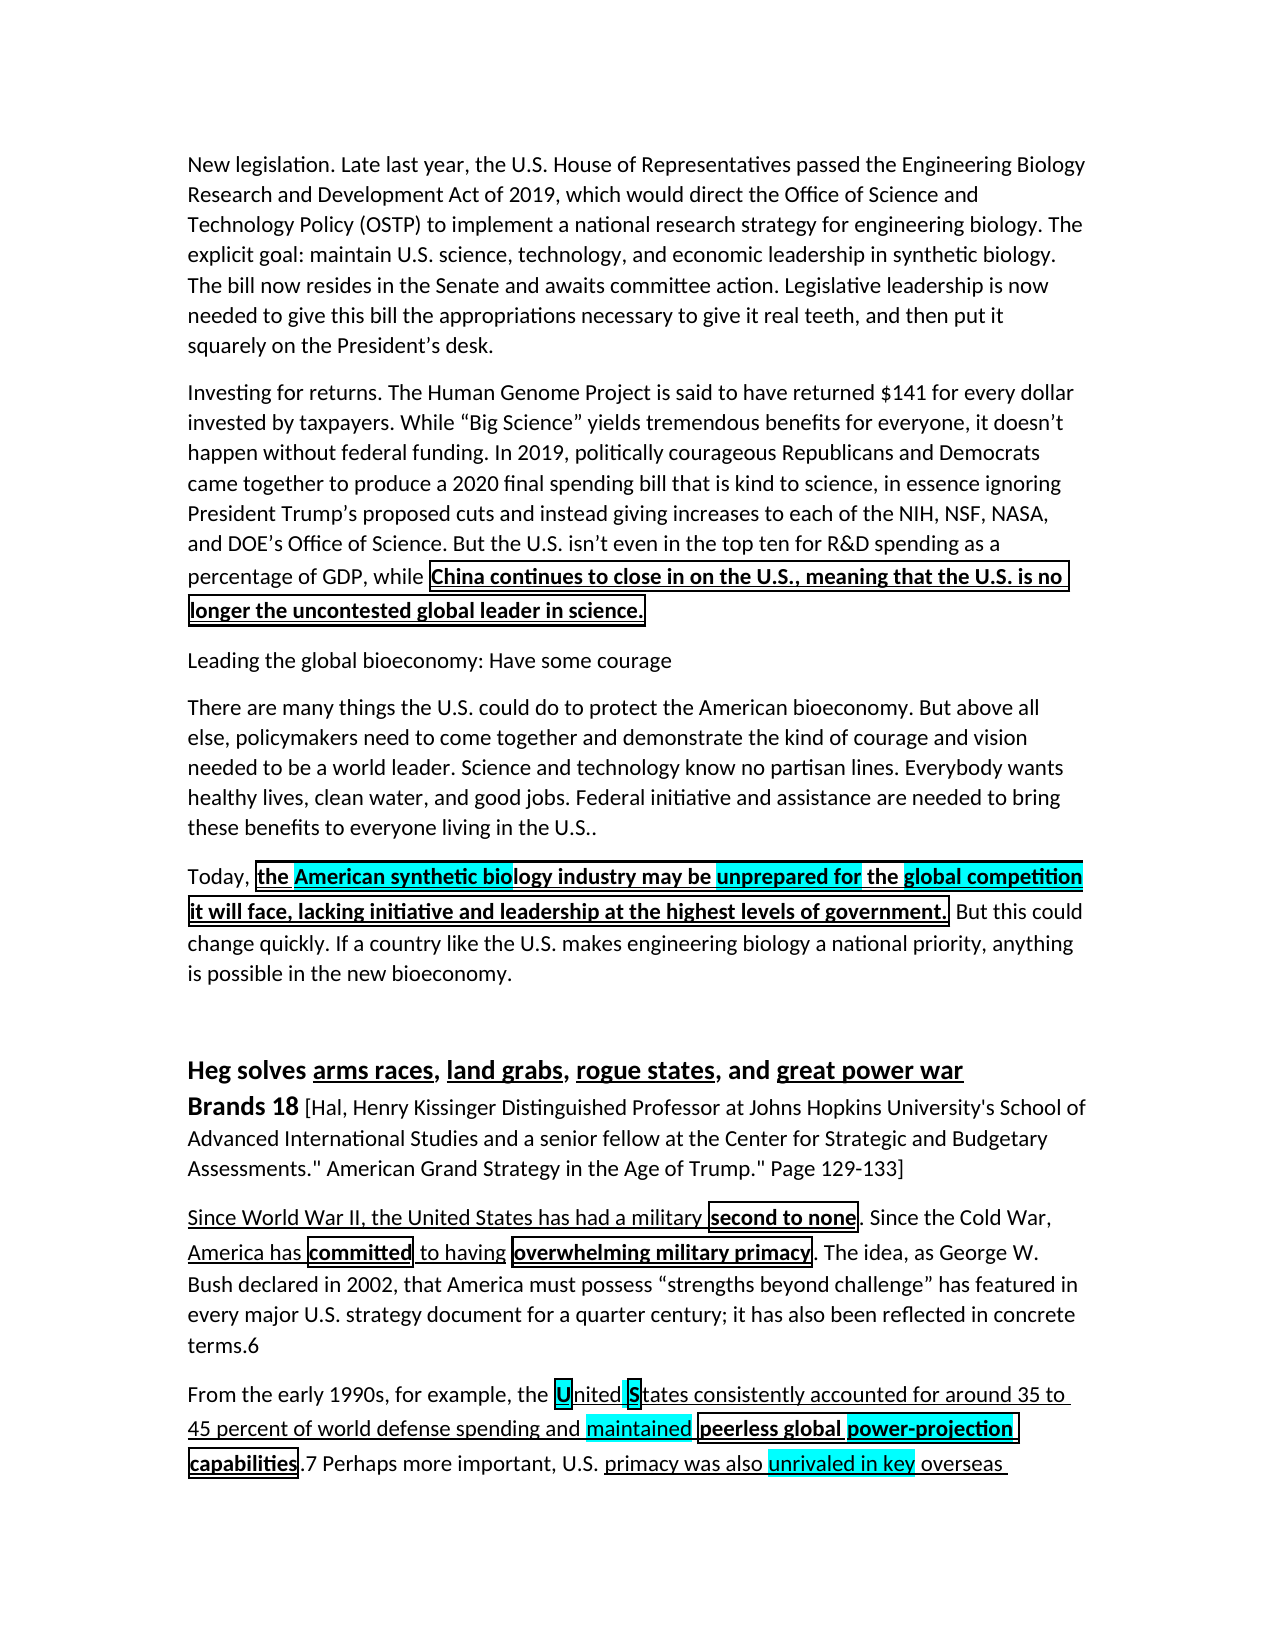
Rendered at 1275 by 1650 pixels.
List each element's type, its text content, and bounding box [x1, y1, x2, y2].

text Since World War II, the United States has had a military second to none. Since the Cold War, America has committed to having overwhelming military primacy. The idea, as George W. Bush declared in 2002, that America must possess “strengths beyond challenge” has featured in every major U.S. strategy document for a quarter century; it has also been reflected in concrete terms.6 [187, 1201, 1087, 1359]
text New legislation. Late last year, the U.S. House of Representatives passed the Engineering Biology Research and Development Act of 2019, which would direct the Office of Science and Technology Policy (OSTP) to implement a national research strategy for engineering biology. The explicit goal: maintain U.S. science, technology, and economic leadership in synthetic biology. The bill now resides in the Senate and awaits committee action. Legislative leadership is now needed to give this bill the appropriations necessary to give it real teeth, and then put it squarely on the President’s desk. [187, 150, 1087, 359]
text Brands 18 [Hal, Henry Kissinger Distinguished Professor at Johns Hopkins University's School of Advanced International Studies and a senior fellow at the Center for Strategic and Budgetary Assessments." American Grand Strategy in the Age of Trump." Page 129-133] [187, 1089, 1087, 1182]
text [187, 1378, 1087, 1479]
text Today, the American synthetic biology industry may be unprepared for the global competition it will face, lacking initiative and leadership at the highest levels of government. But this could change quickly. If a country like the U.S. makes engineering biology a national priority, anything is possible in the new bioeconomy. [187, 860, 1087, 988]
text Leading the global bioeconomy: Have some courage [187, 646, 1087, 674]
subtitle Heg solves arms races, land grabs, rogue states, and great power war [187, 1053, 1087, 1086]
text Investing for returns. The Human Genome Project is said to have returned $141 for every dollar invested by taxpayers. While “Big Science” yields tremendous benefits for everyone, it doesn’t happen without federal funding. In 2019, politically courageous Republicans and Democrats came together to produce a 2020 final spending bill that is kind to science, in essence ignoring President Trump’s proposed cuts and instead giving increases to each of the NIH, NSF, NASA, and DOE’s Office of Science. But the U.S. isn’t even in the top ten for R&D spending as a percentage of GDP, while China continues to close in on the U.S., meaning that the U.S. is no longer the uncontested global leader in science. [187, 378, 1087, 627]
text There are many things the U.S. could do to protect the American bioeconomy. But above all else, policymakers need to come together and demonstrate the kind of courage and vision needed to be a world leader. Science and technology know no partisan lines. Everybody wants healthy lives, clean water, and good jobs. Federal initiative and assistance are needed to bring these benefits to everyone living in the U.S.. [187, 693, 1087, 841]
